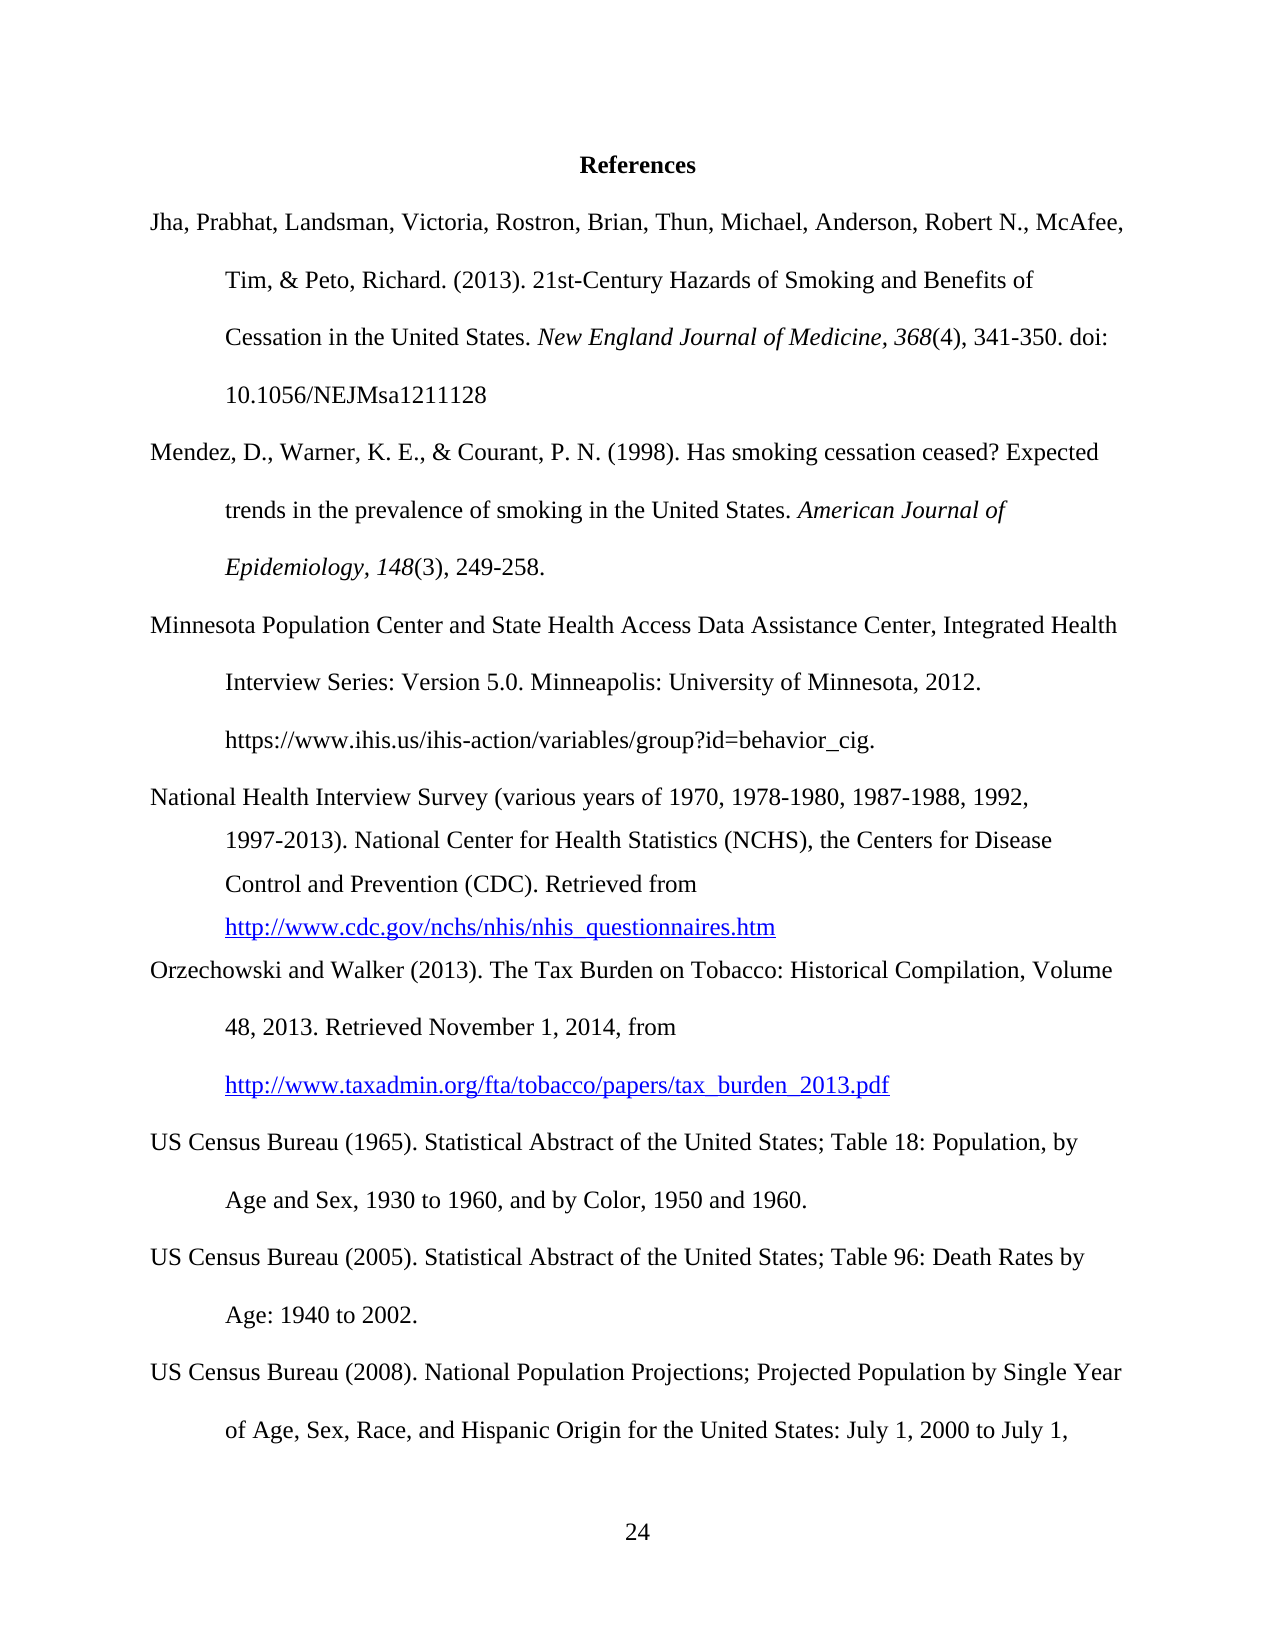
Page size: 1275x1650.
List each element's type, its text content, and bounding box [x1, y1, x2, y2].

text Minnesota Population Center and State Health Access Data Assistance Center, Integrated Health Interview Series: Version 5.0. Minneapolis: University of Minnesota, 2012. https://www.ihis.us/ihis-action/variables/group?id=behavior_cig. [150, 610, 1125, 754]
text Age: 1940 to 2002. [150, 1300, 1125, 1329]
text US Census Bureau (2005). Statistical Abstract of the United States; Table 96: Death Rates by [150, 1242, 1125, 1271]
text References [150, 150, 1125, 179]
text US Census Bureau (2008). National Population Projections; Projected Population by Single Year [150, 1357, 1125, 1386]
text US Census Bureau (1965). Statistical Abstract of the United States; Table 18: Population, by [150, 1127, 1125, 1156]
text Mendez, D., Warner, K. E., & Courant, P. N. (1998). Has smoking cessation ceased? Expected trends in the prevalence of smoking in the United States. American Journal of Epidemiology, 148(3), 249-258. [150, 437, 1125, 581]
text 1997-2013). National Center for Health Statistics (NCHS), the Centers for Disease Control and Prevention (CDC). Retrieved from http://www.cdc.gov/nchs/nhis/nhis_questionnaires.htm [225, 826, 1125, 941]
text National Health Interview Survey (various years of 1970, 1978-1980, 1987-1988, 1992, [150, 782, 1125, 811]
text Age and Sex, 1930 to 1960, and by Color, 1950 and 1960. [150, 1185, 1125, 1214]
text Orzechowski and Walker (2013). The Tax Burden on Tobacco: Historical Compilation, Volume 48, 2013. Retrieved November 1, 2014, from http://www.taxadmin.org/fta/tobacco/papers/tax_burden_2013.pdf [150, 955, 1125, 1099]
text Jha, Prabhat, Landsman, Victoria, Rostron, Brian, Thun, Michael, Anderson, Robert N., McAfee, Tim, & Peto, Richard. (2013). 21st-Century Hazards of Smoking and Benefits of Cessation in the United States. New England Journal of Medicine, 368(4), 341-350. doi: 10.1056/NEJMsa1211128 [150, 207, 1125, 409]
text of Age, Sex, Race, and Hispanic Origin for the United States: July 1, 2000 to July 1, [150, 1415, 1125, 1444]
